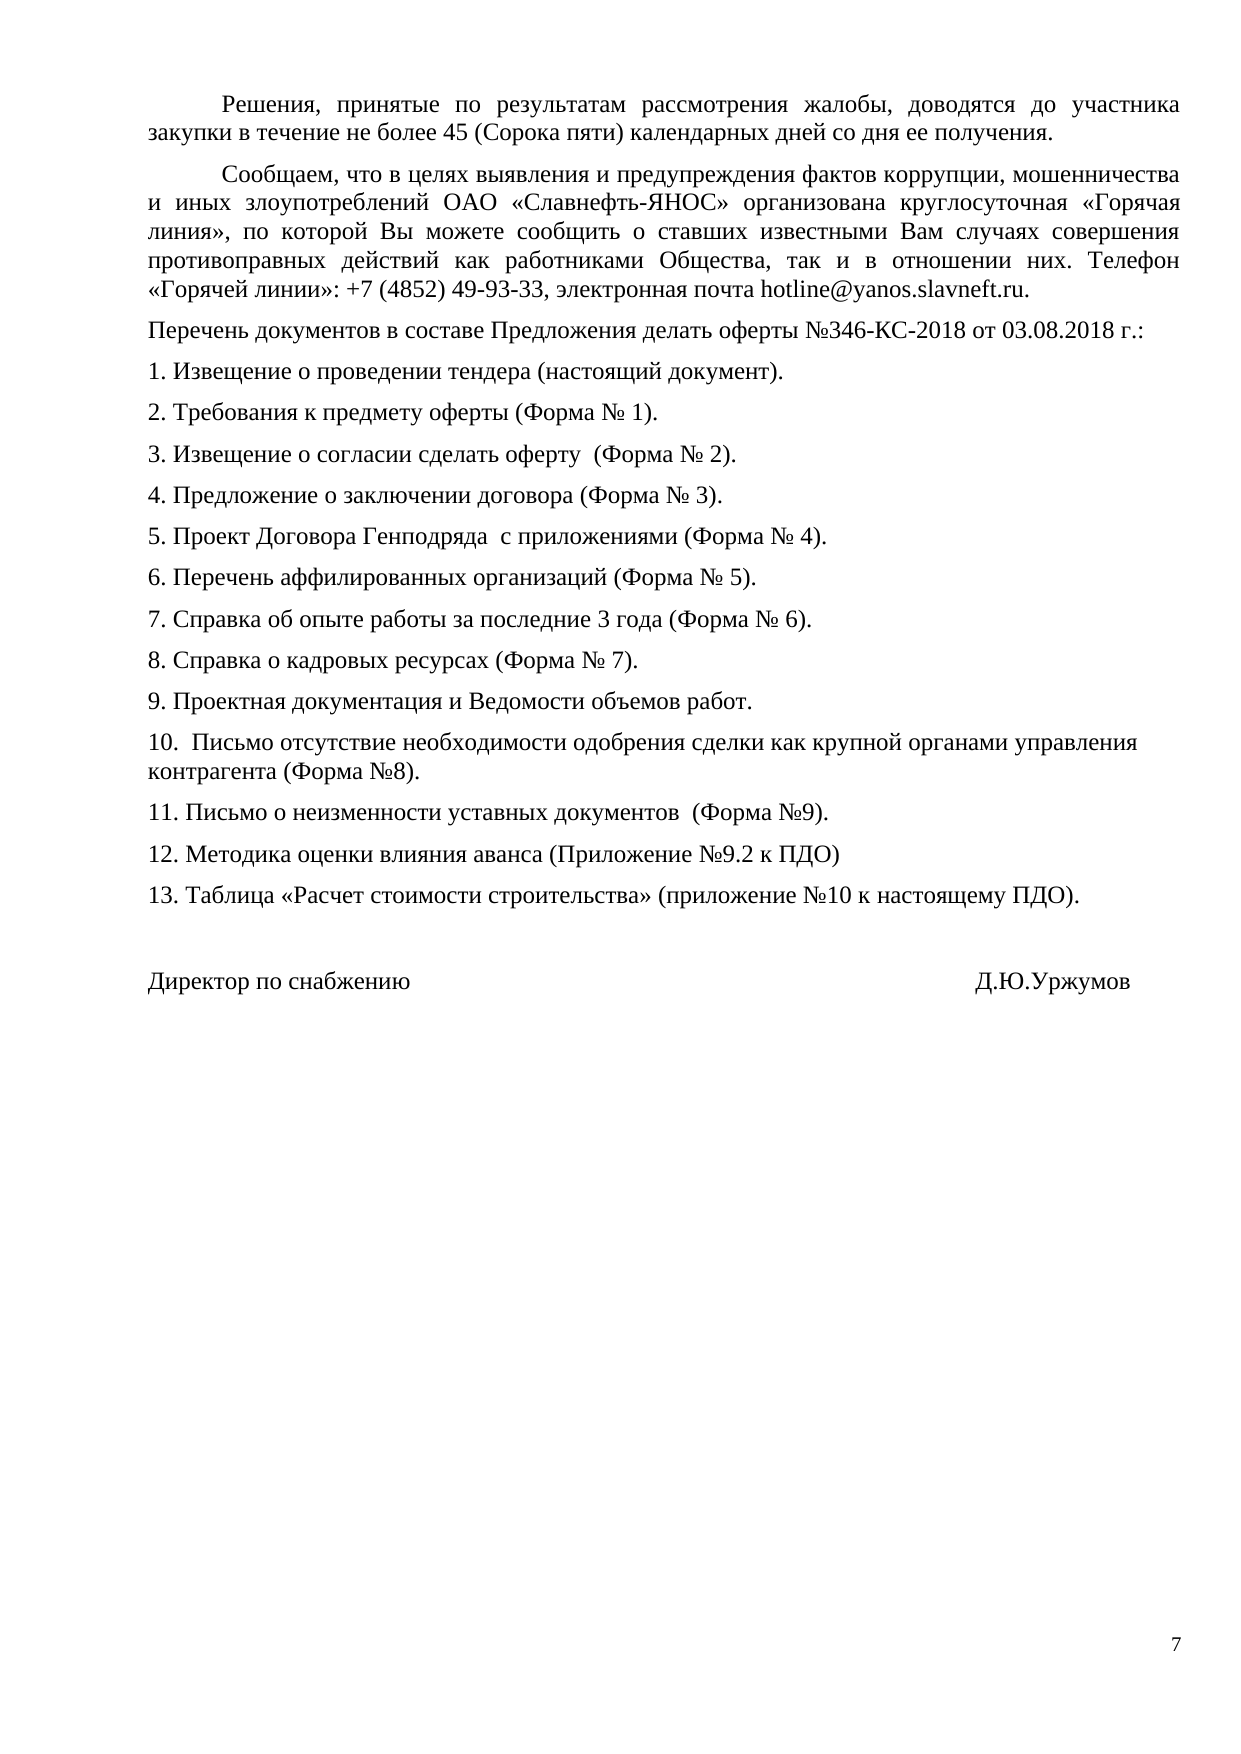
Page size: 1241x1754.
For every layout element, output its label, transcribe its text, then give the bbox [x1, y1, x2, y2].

text Решения, принятые по результатам рассмотрения жалобы, доводятся до участника закупки в течение не более 45 (Сорока пяти) календарных дней со дня ее получения. [148, 89, 1181, 146]
text 4. Предложение о заключении договора (Форма № 3). [148, 480, 1181, 509]
text 1. Извещение о проведении тендера (настоящий документ). [148, 356, 1181, 385]
text Перечень документов в составе Предложения делать оферты №346-КС-2018 от 03.08.2018 г.: [148, 315, 1181, 344]
text 7. Справка об опыте работы за последние 3 года (Форма № 6). [148, 604, 1181, 632]
text 12. Методика оценки влияния аванса (Приложение №9.2 к ПДО) [148, 839, 1181, 867]
text 10. Письмо отсутствие необходимости одобрения сделки как крупной органами управления контрагента (Форма №8). [148, 727, 1181, 785]
text 5. Проект Договора Генподряда с приложениями (Форма № 4). [148, 521, 1181, 550]
text 6. Перечень аффилированных организаций (Форма № 5). [148, 562, 1181, 591]
text 11. Письмо о неизменности уставных документов (Форма №9). [148, 797, 1181, 826]
text Директор по снабжению Д.Ю.Уржумов [148, 966, 1181, 995]
text 9. Проектная документация и Ведомости объемов работ. [148, 686, 1181, 715]
text 3. Извещение о согласии сделать оферту (Форма № 2). [148, 439, 1181, 467]
text 13. Таблица «Расчет стоимости строительства» (приложение №10 к настоящему ПДО). [148, 880, 1181, 909]
text Сообщаем, что в целях выявления и предупреждения фактов коррупции, мошенничества и иных злоупотреблений ОАО «Славнефть-ЯНОС» организована круглосуточная «Горячая линия», по которой Вы можете сообщить о ставших известными Вам случаях совершения противоправных действий как работниками Общества, так и в отношении них. Телефон «Горячей линии»: +7 (4852) 49-93-33, электронная почта hotline@yanos.slavneft.ru. [148, 159, 1181, 302]
text 8. Справка о кадровых ресурсах (Форма № 7). [148, 645, 1181, 674]
text 2. Требования к предмету оферты (Форма № 1). [148, 397, 1181, 426]
